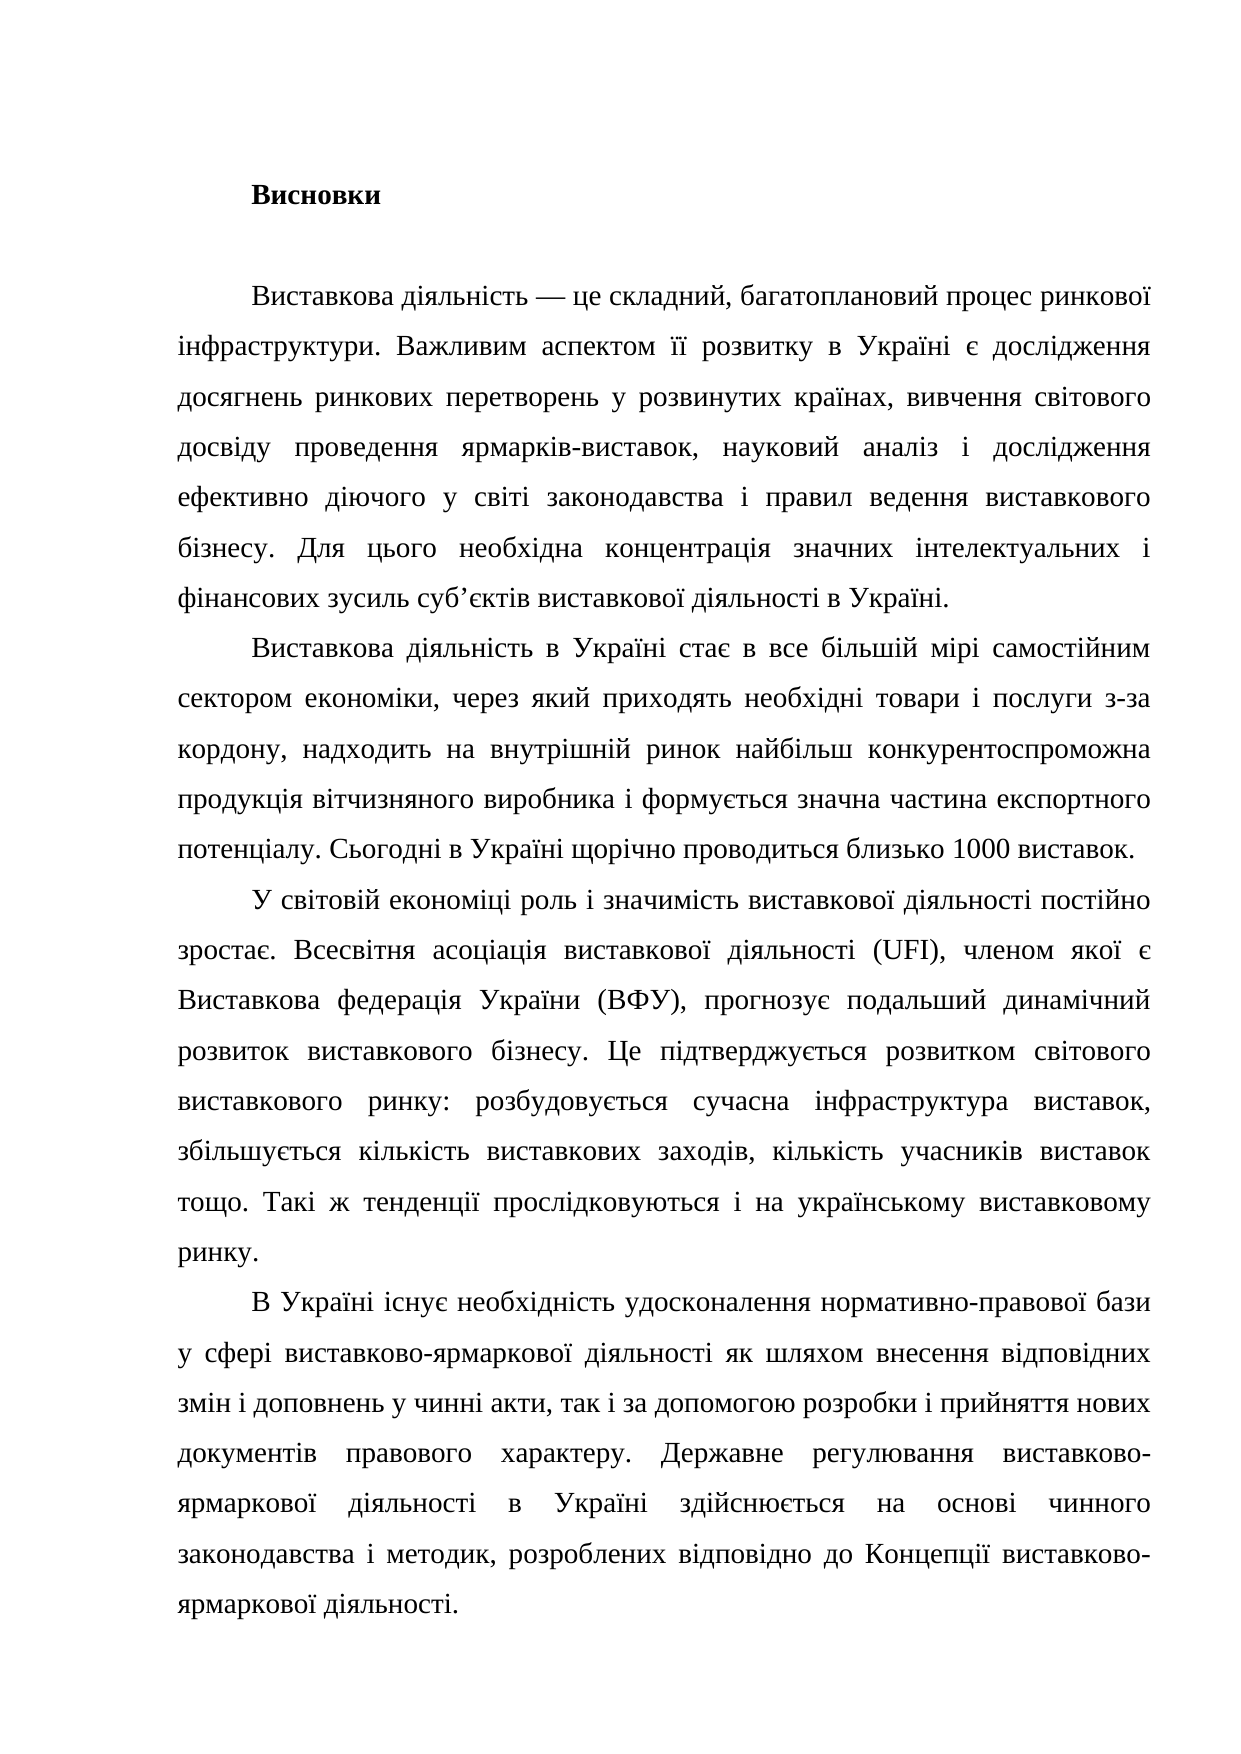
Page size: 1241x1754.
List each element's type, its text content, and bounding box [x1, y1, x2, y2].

text Виставкова діяльність в Україні стає в все більшій мірі самостійним сектором економіки, через який приходять необхідні товари і послуги з-за кордону, надходить на внутрішній ринок найбільш конкурентоспроможна продукція вітчизняного виробника і формується значна частина експортного потенціалу. Сьогодні в Україні щорічно проводиться близько 1000 виставок. [177, 630, 1152, 865]
text В Україні існує необхідність удосконалення нормативно-правової бази у сфері виставково-ярмаркової діяльності як шляхом внесення відповідних змін і доповнень у чинні акти, так і за допомогою розробки і прийняття нових документів правового характеру. Державне регулювання виставково-ярмаркової діяльності в Україні здійснюється на основі чинного законодавства і методик, розроблених відповідно до Концепції виставково-ярмаркової діяльності. [177, 1284, 1152, 1620]
text У світовій економіці роль і значимість виставкової діяльності постійно зростає. Всесвітня асоціація виставкової діяльності (UFI), членом якої є Виставкова федерація України (ВФУ), прогнозує подальший динамічний розвиток виставкового бізнесу. Це підтверджується розвитком світового виставкового ринку: розбудовується сучасна інфраструктура виставок, збільшується кількість виставкових заходів, кількість учасників виставок тощо. Такі ж тенденції прослідковуються і на українському виставковому ринку. [177, 882, 1152, 1268]
text Висновки [177, 177, 1152, 211]
text Виставкова діяльність — це складний, багатоплановий процес ринкової інфраструктури. Важливим аспектом її розвитку в Україні є дослідження досягнень ринкових перетворень у розвинутих країнах, вивчення світового досвіду проведення ярмарків-виставок, науковий аналіз і дослідження ефективно діючого у світі законодавства і правил ведення виставкового бізнесу. Для цього необхідна концентрація значних інтелектуальних і фінансових зусиль суб’єктів виставкової діяльності в Україні. [177, 278, 1152, 613]
